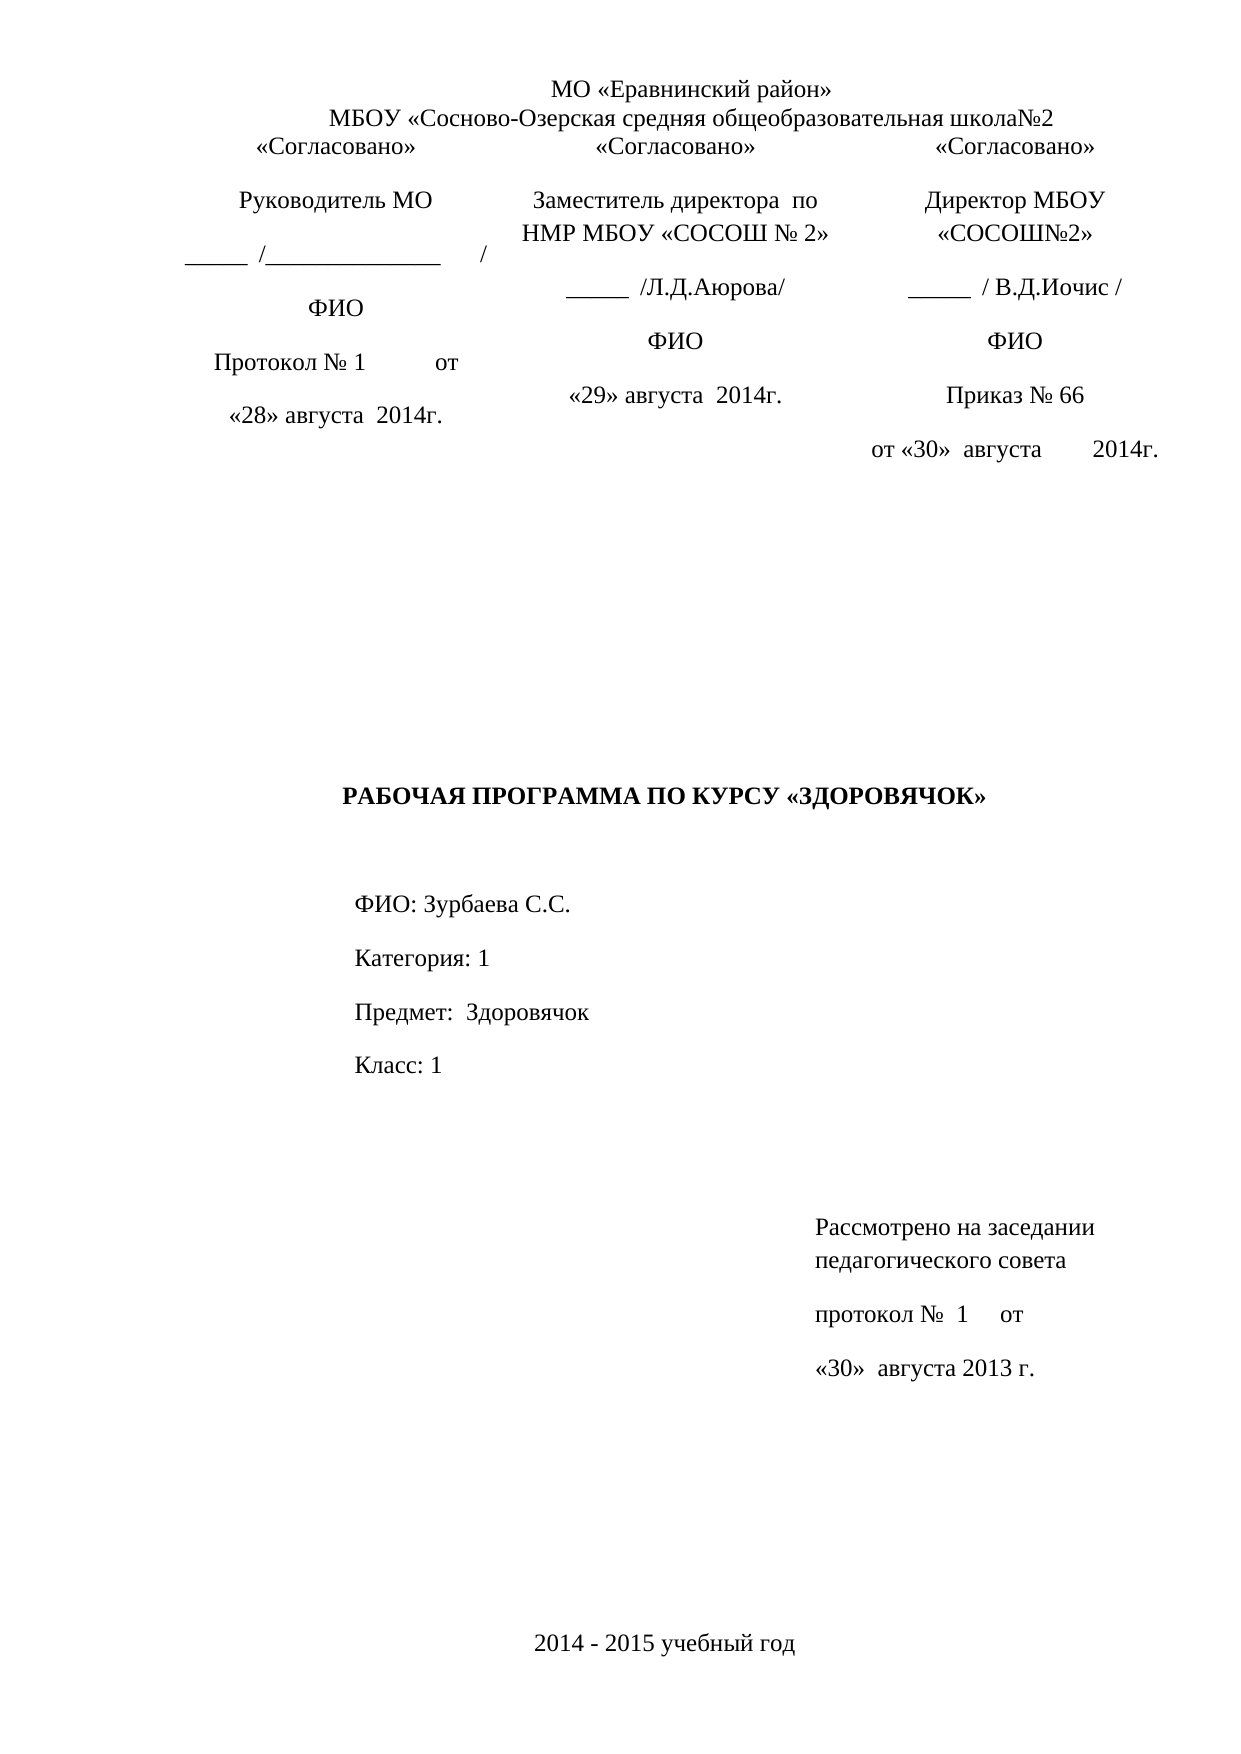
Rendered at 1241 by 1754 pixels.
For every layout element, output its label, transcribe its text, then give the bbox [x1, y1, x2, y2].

text МО «Еравнинский район» [177, 74, 1152, 103]
table_header «Согласовано» Руководитель МО _____ /______________ / ФИО Протокол № 1 от «28» августа 2014г. [166, 131, 506, 562]
text РАБОЧАЯ ПРОГРАММА ПО КУРСУ «ЗДОРОВЯЧОК» [177, 781, 1152, 810]
text Класс: 1 [354, 1050, 1152, 1079]
table_header «Согласовано» Заместитель директора по НМР МБОУ «СОСОШ № 2» _____ /Л.Д.Аюрова/ ФИО «29» августа 2014г. [506, 131, 845, 562]
text 2014 - 2015 учебный год [177, 1628, 1152, 1657]
text протокол № 1 от [815, 1299, 1152, 1328]
text МБОУ «Сосново-Озерская средняя общеобразовательная школа№2 [177, 103, 1152, 131]
text Рассмотрено на заседании педагогического совета [815, 1212, 1152, 1274]
text ФИО: Зурбаева С.С. [354, 889, 1152, 918]
table_header «Согласовано» Директор МБОУ «СОСОШ№2» _____ / В.Д.Иочис / ФИО Приказ № 66 от «30» августа 2014г. [845, 131, 1185, 562]
text Предмет: Здоровячок [354, 997, 1152, 1025]
text «30» августа 2013 г. [815, 1353, 1152, 1381]
text Категория: 1 [354, 943, 1152, 971]
